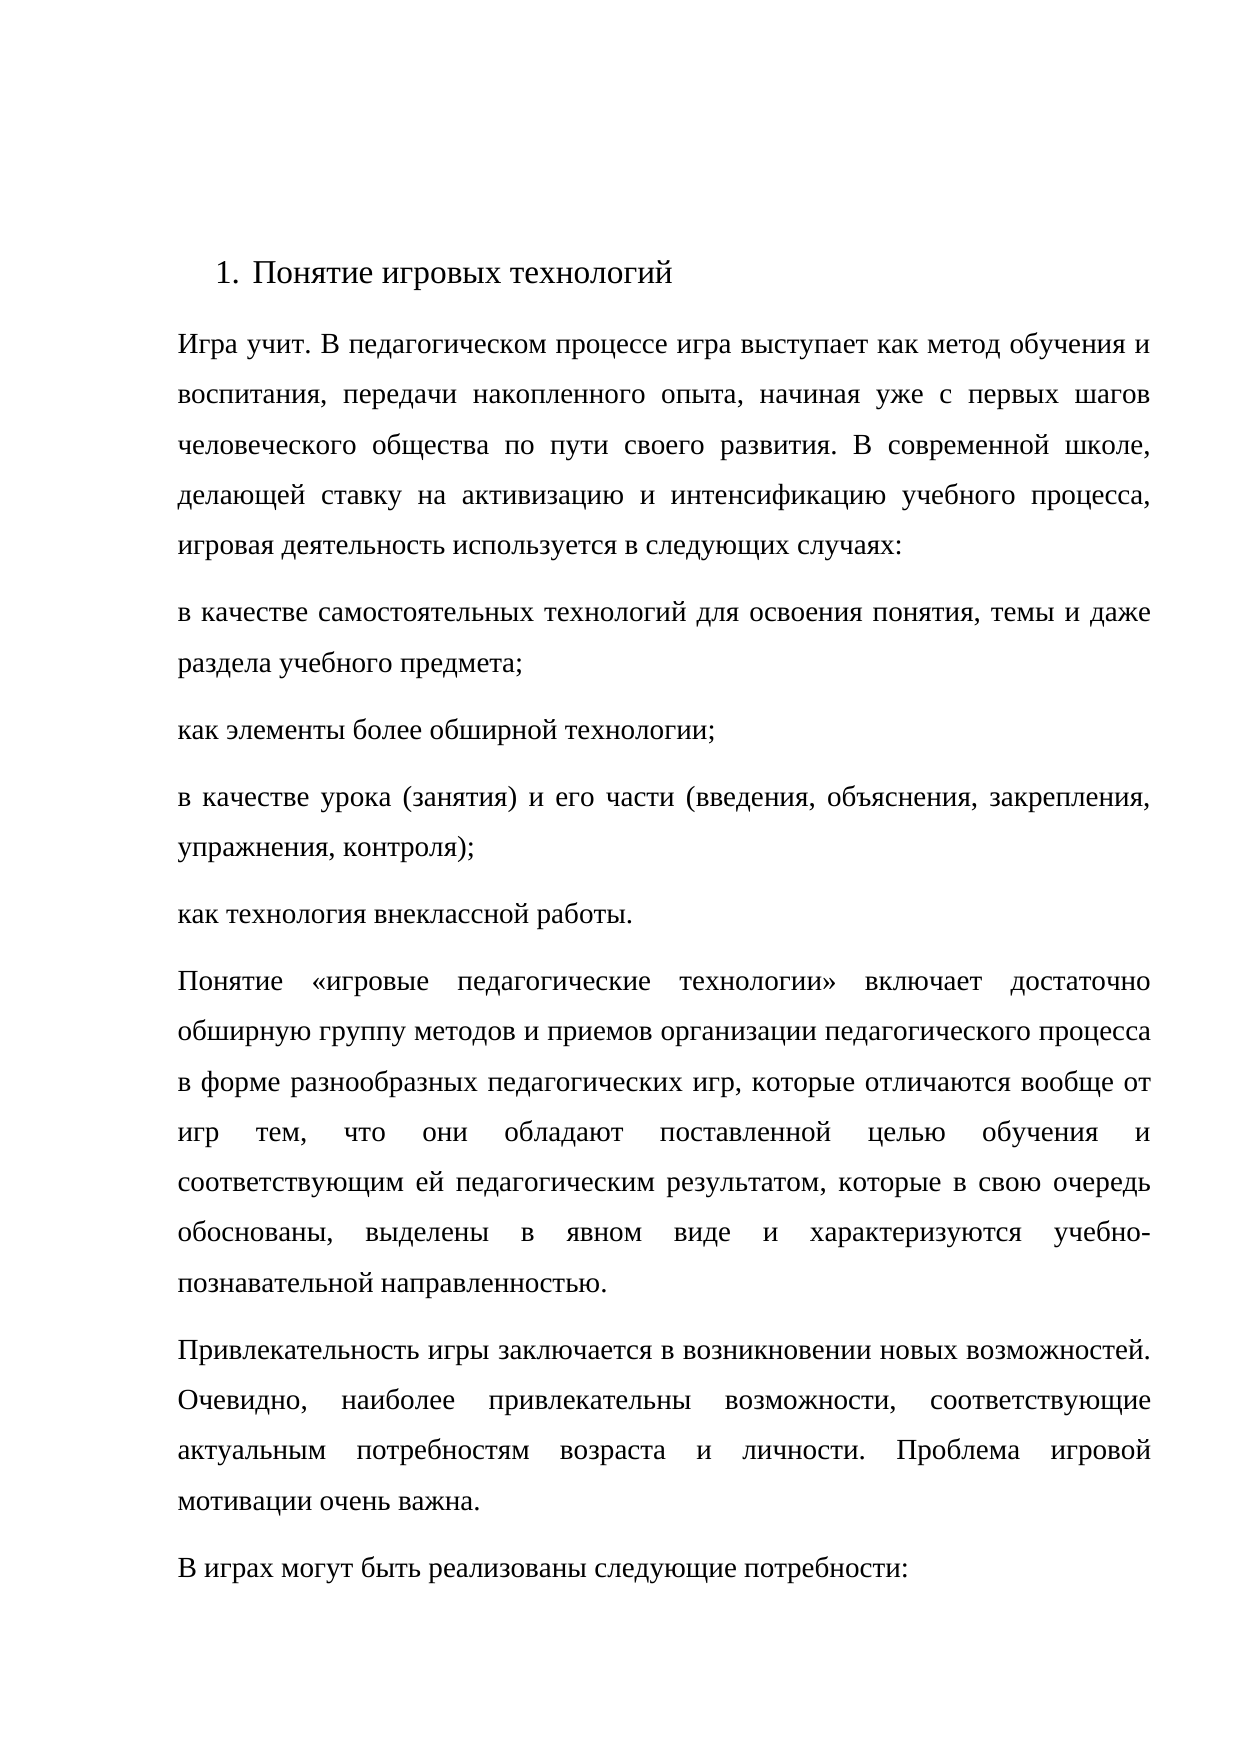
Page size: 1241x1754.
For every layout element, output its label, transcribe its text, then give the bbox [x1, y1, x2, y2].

text Привлекательность игры заключается в возникновении новых возможностей. Очевидно, наиболее привлекательны возможности, соответствующие актуальным потребностям возраста и личности. Проблема игровой мотивации очень важна. [177, 1332, 1152, 1516]
text в качестве урока (занятия) и его части (введения, объяснения, закрепления, упражнения, контроля); [177, 779, 1152, 863]
text Игра учит. В педагогическом процессе игра выступает как метод обучения и воспитания, передачи накопленного опыта, начиная уже с первых шагов человеческого общества по пути своего развития. В современной школе, делающей ставку на активизацию и интенсификацию учебного процесса, игровая деятельность используется в следующих случаях: [177, 326, 1152, 561]
text Понятие «игровые педагогические технологии» включает достаточно обширную группу методов и приемов организации педагогического процесса в форме разнообразных педагогических игр, которые отличаются вообще от игр тем, что они обладают поставленной целью обучения и соответствующим ей педагогическим результатом, которые в свою очередь обоснованы, выделены в явном виде и характеризуются учебно-познавательной направленностью. [177, 963, 1152, 1298]
text как технология внеклассной работы. [177, 896, 1152, 929]
text в качестве самостоятельных технологий для освоения понятия, темы и даже раздела учебного предмета; [177, 594, 1152, 678]
text В играх могут быть реализованы следующие потребности: [177, 1550, 1152, 1583]
list Понятие игровых технологий [215, 252, 1152, 290]
text как элементы более обширной технологии; [177, 712, 1152, 745]
